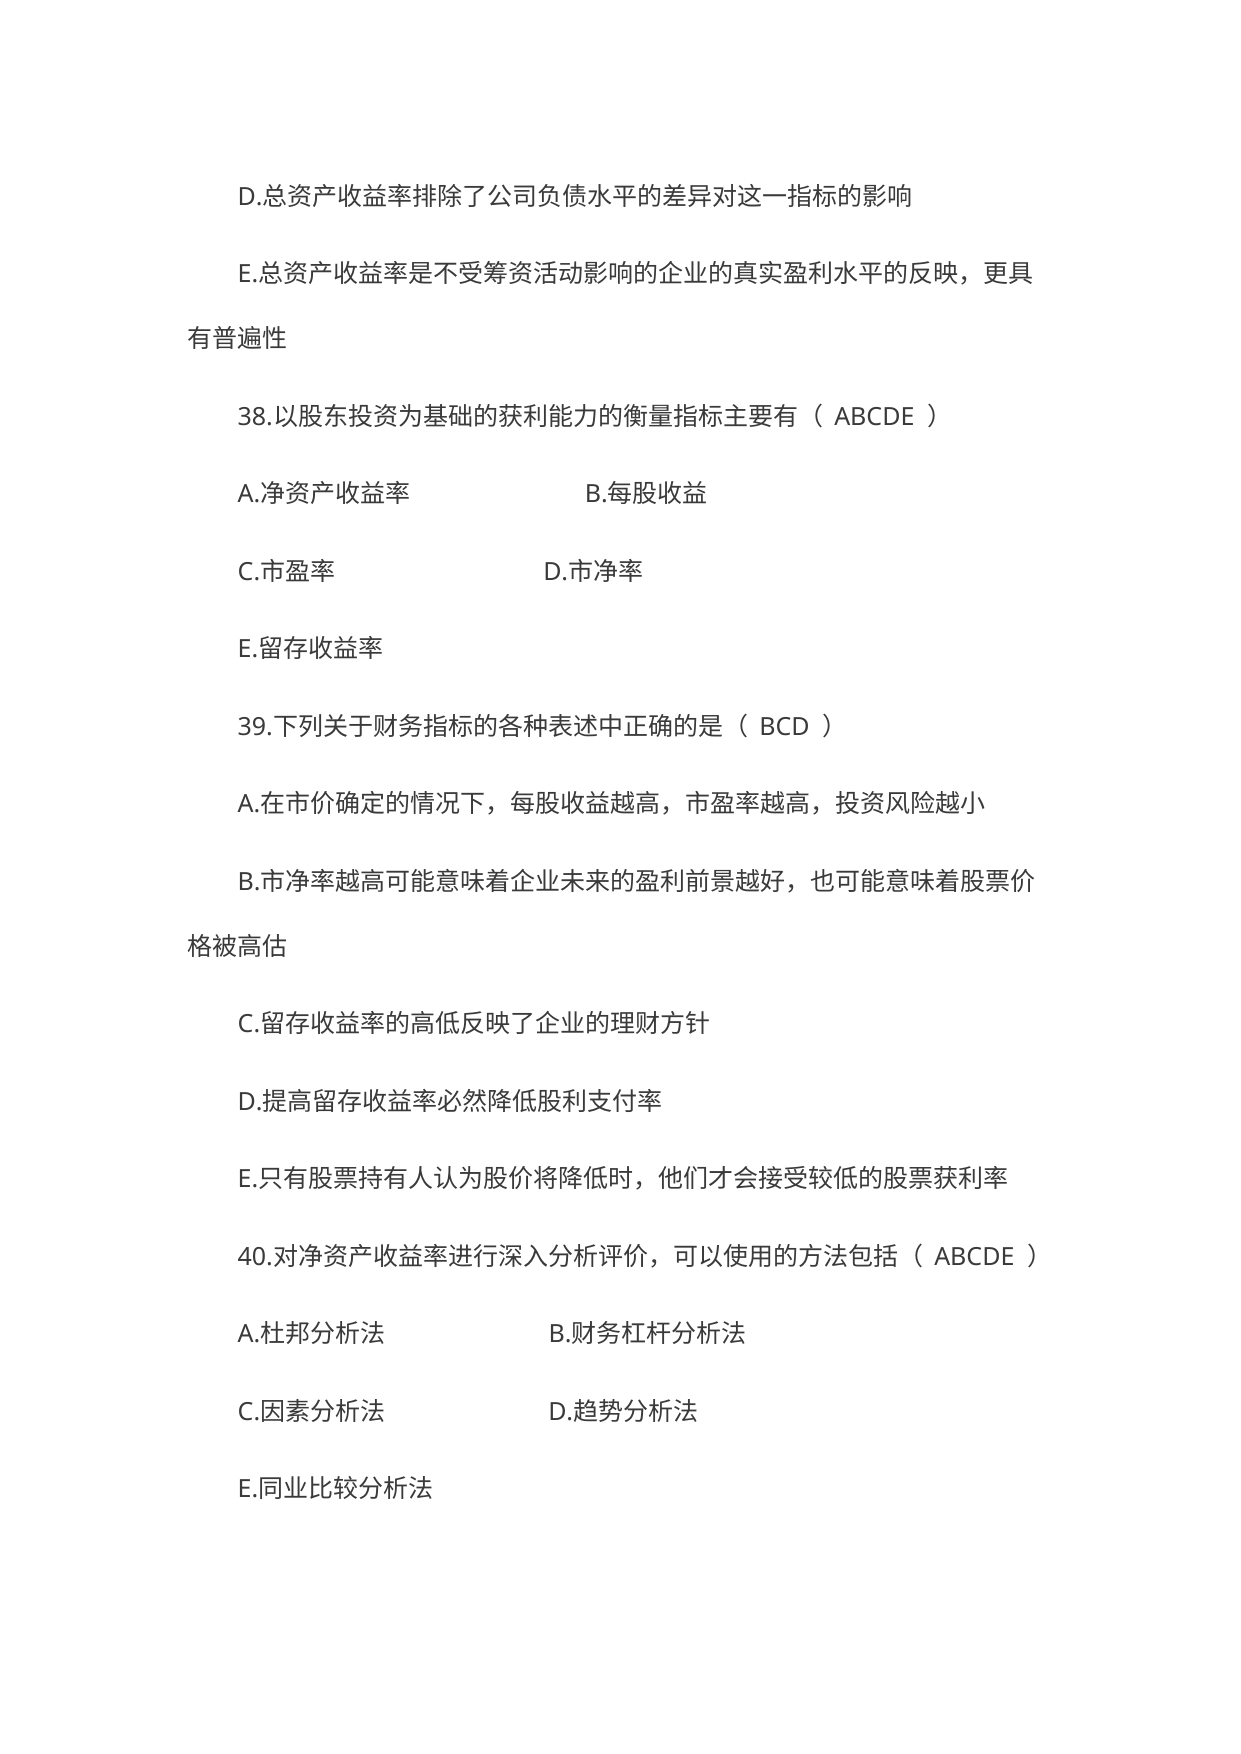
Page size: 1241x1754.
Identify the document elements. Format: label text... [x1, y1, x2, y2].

text 39.下列关于财务指标的各种表述中正确的是（ BCD ） [187, 692, 1053, 757]
text A.在市价确定的情况下，每股收益越高，市盈率越高，投资风险越小 [187, 769, 1053, 834]
text A.净资产收益率 B.每股收益 [187, 459, 1053, 524]
text E.总资产收益率是不受筹资活动影响的企业的真实盈利水平的反映，更具有普遍性 [187, 239, 1053, 369]
text C.留存收益率的高低反映了企业的理财方针 [187, 989, 1053, 1054]
text D.提高留存收益率必然降低股利支付率 [187, 1067, 1053, 1132]
text C.市盈率 D.市净率 [187, 537, 1053, 602]
text C.因素分析法 D.趋势分析法 [187, 1377, 1053, 1442]
text A.杜邦分析法 B.财务杠杆分析法 [187, 1299, 1053, 1364]
text 40.对净资产收益率进行深入分析评价，可以使用的方法包括（ ABCDE ） [187, 1222, 1053, 1287]
text D.总资产收益率排除了公司负债水平的差异对这一指标的影响 [187, 162, 1053, 227]
text B.市净率越高可能意味着企业未来的盈利前景越好，也可能意味着股票价格被高估 [187, 847, 1053, 977]
text E.只有股票持有人认为股价将降低时，他们才会接受较低的股票获利率 [187, 1144, 1053, 1209]
text E.同业比较分析法 [187, 1454, 1053, 1519]
text E.留存收益率 [187, 614, 1053, 679]
text 38.以股东投资为基础的获利能力的衡量指标主要有（ ABCDE ） [187, 382, 1053, 447]
